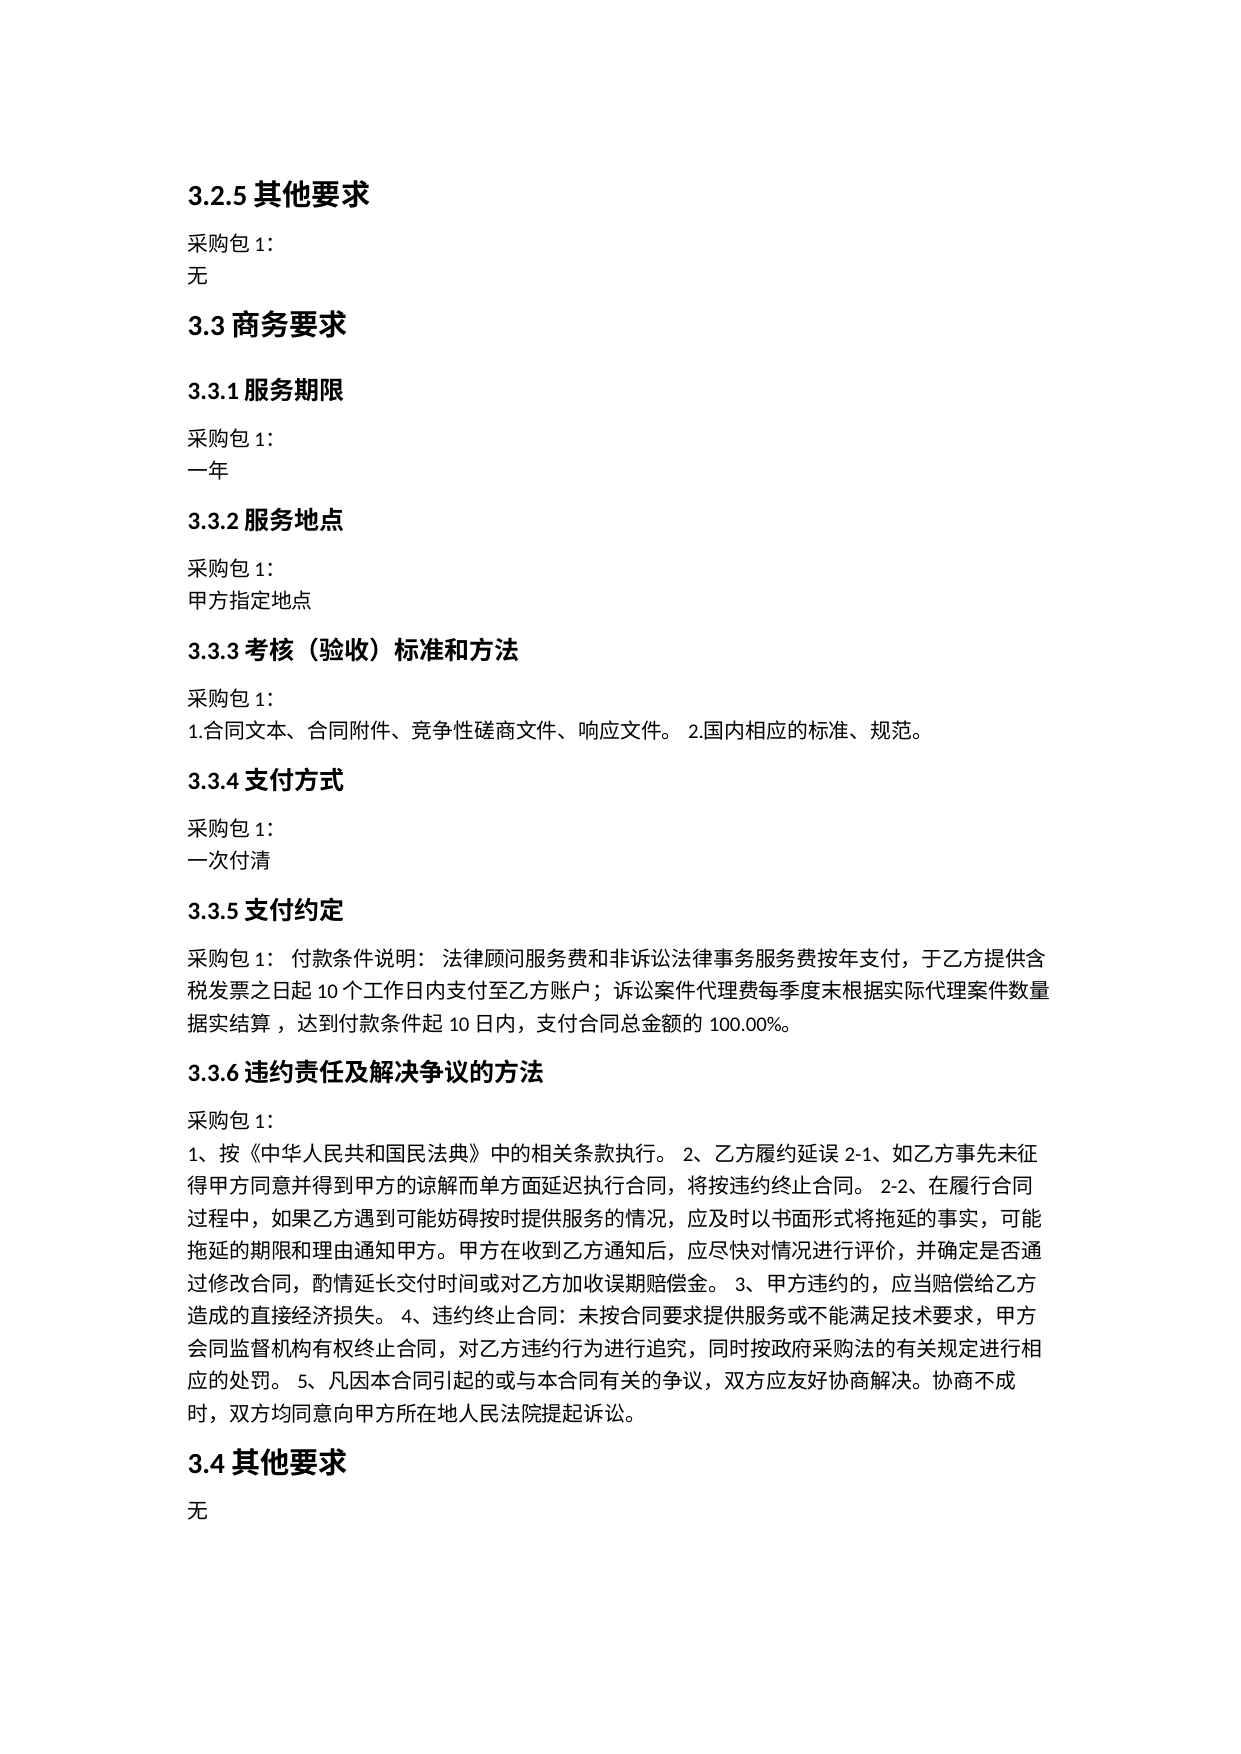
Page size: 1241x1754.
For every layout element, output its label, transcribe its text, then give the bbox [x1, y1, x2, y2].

text 无 [187, 259, 1053, 292]
text 3.3.5支付约定 [187, 877, 1053, 942]
text 无 [187, 1494, 1053, 1527]
text 采购包1： [187, 552, 1053, 584]
text 3.3.1服务期限 [187, 357, 1053, 422]
text 甲方指定地点 [187, 584, 1053, 617]
text 采购包1： [187, 227, 1053, 259]
text 3.3.6违约责任及解决争议的方法 [187, 1039, 1053, 1104]
text 采购包1： [187, 682, 1053, 714]
text 采购包1： [187, 422, 1053, 454]
text 3.3商务要求 [187, 292, 1053, 357]
text 3.4其他要求 [187, 1429, 1053, 1494]
text 采购包1： [187, 1104, 1053, 1137]
text 3.3.4支付方式 [187, 747, 1053, 812]
text 一年 [187, 454, 1053, 487]
text 3.3.3考核（验收）标准和方法 [187, 617, 1053, 682]
text 3.3.2服务地点 [187, 487, 1053, 552]
text 一次付清 [187, 844, 1053, 877]
text 1.合同文本、合同附件、竞争性磋商文件、响应文件。 2.国内相应的标准、规范。 [187, 714, 1053, 747]
text 采购包1： 付款条件说明： 法律顾问服务费和非诉讼法律事务服务费按年支付，于乙方提供含税发票之日起10个工作日内支付至乙方账户；诉讼案件代理费每季度末根据实际代理案件数量据实结算 ，达到付款条件起 10 日内，支付合同总金额的 100.00%。 [187, 942, 1053, 1039]
text 采购包1： [187, 812, 1053, 844]
text 3.2.5其他要求 [187, 162, 1053, 227]
text 1、按《中华人民共和国民法典》中的相关条款执行。 2、乙方履约延误 2-1、如乙方事先未征得甲方同意并得到甲方的谅解而单方面延迟执行合同，将按违约终止合同。 2-2、在履行合同过程中，如果乙方遇到可能妨碍按时提供服务的情况，应及时以书面形式将拖延的事实，可能拖延的期限和理由通知甲方。甲方在收到乙方通知后，应尽快对情况进行评价，并确定是否通过修改合同，酌情延长交付时间或对乙方加收误期赔偿金。 3、甲方违约的，应当赔偿给乙方造成的直接经济损失。 4、违约终止合同：未按合同要求提供服务或不能满足技术要求，甲方会同监督机构有权终止合同，对乙方违约行为进行追究，同时按政府采购法的有关规定进行相应的处罚。 5、凡因本合同引起的或与本合同有关的争议，双方应友好协商解决。协商不成时，双方均同意向甲方所在地人民法院提起诉讼。 [187, 1137, 1053, 1429]
